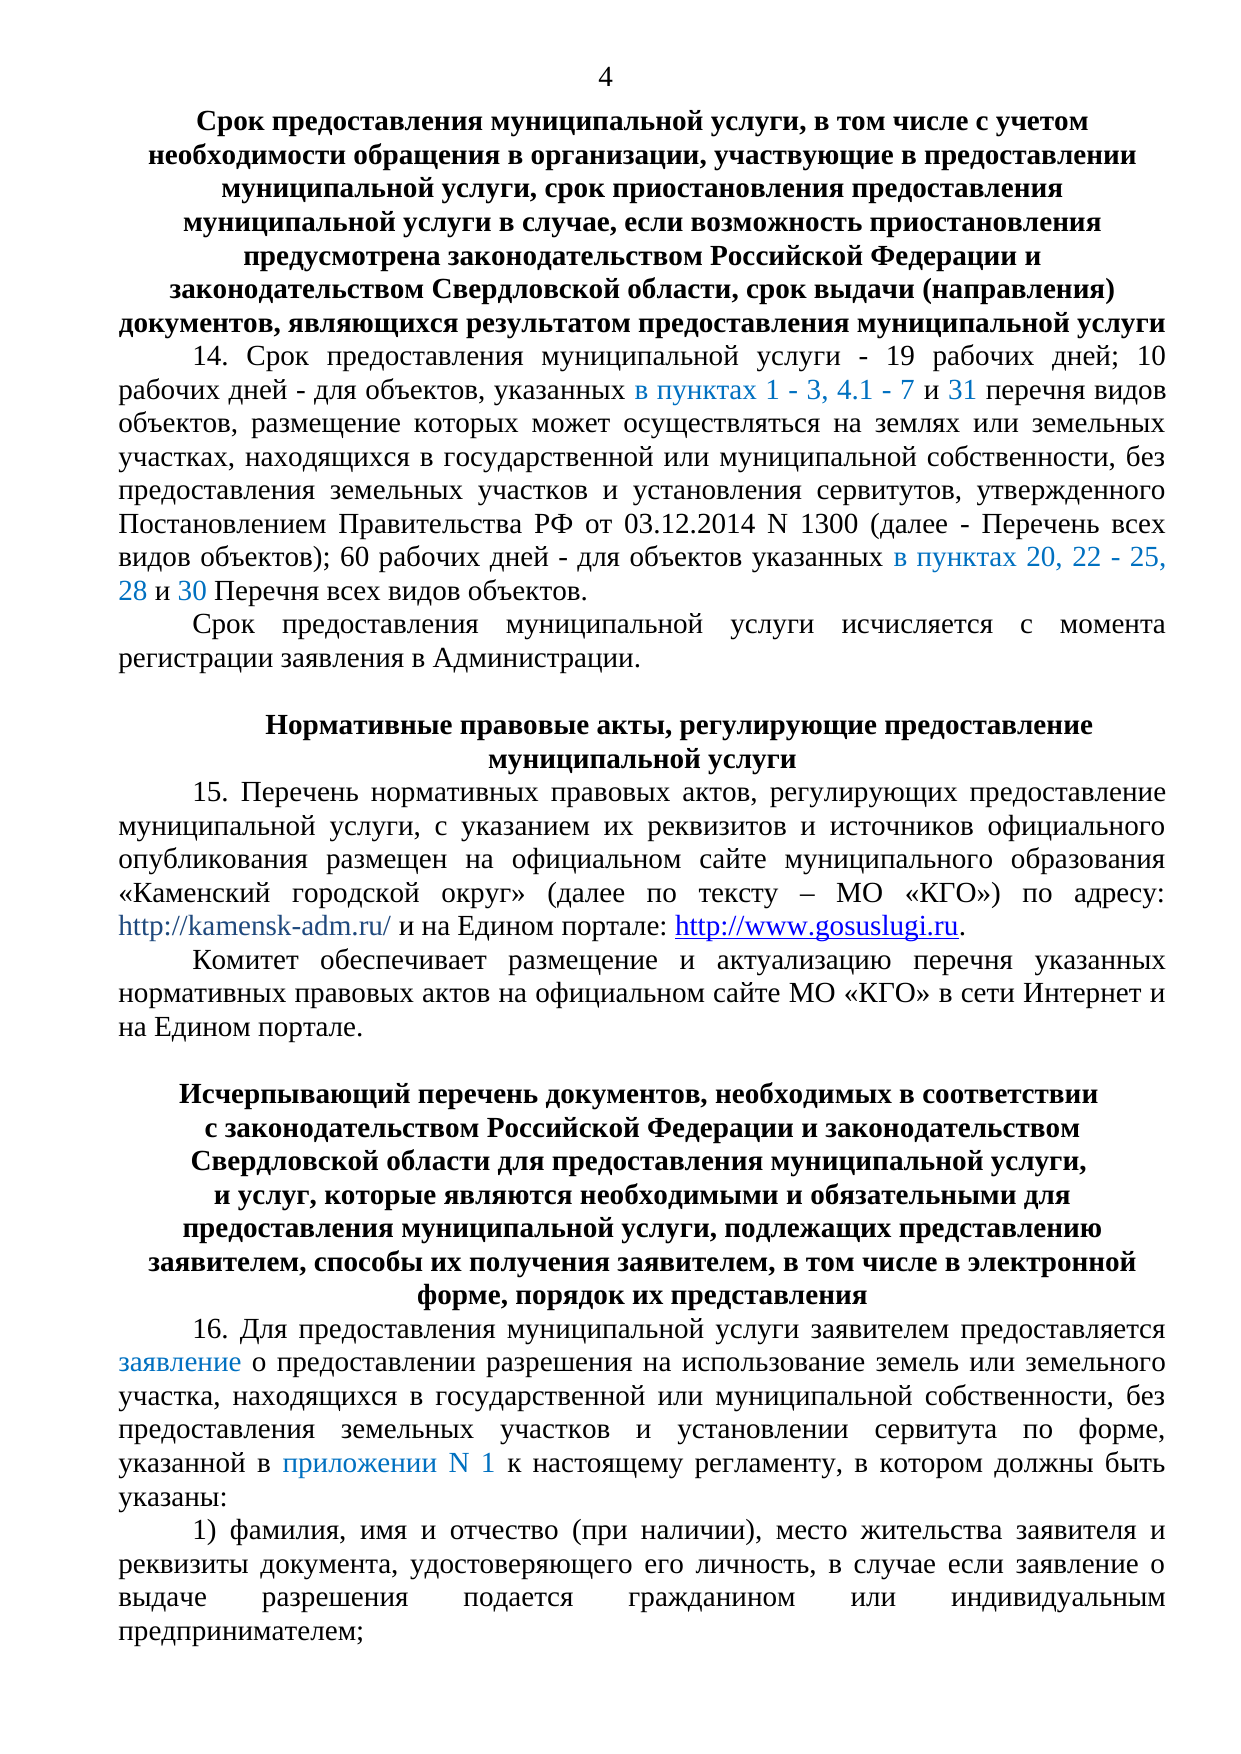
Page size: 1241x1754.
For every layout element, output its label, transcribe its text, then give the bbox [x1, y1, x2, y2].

text Срок предоставления муниципальной услуги, в том числе с учетом необходимости обращения в организации, участвующие в предоставлении муниципальной услуги, срок приостановления предоставления муниципальной услуги в случае, если возможность приостановления предусмотрена законодательством Российской Федерации и законодательством Свердловской области, срок выдачи (направления) документов, являющихся результатом предоставления муниципальной услуги [118, 103, 1167, 338]
text 16. Для предоставления муниципальной услуги заявителем предоставляется заявление о предоставлении разрешения на использование земель или земельного участка, находящихся в государственной или муниципальной собственности, без предоставления земельных участков и установлении сервитута по форме, указанной в приложении N 1 к настоящему регламенту, в котором должны быть указаны: [118, 1311, 1167, 1512]
text Нормативные правовые акты, регулирующие предоставление муниципальной услуги [118, 707, 1167, 774]
text 1) фамилия, имя и отчество (при наличии), место жительства заявителя и реквизиты документа, удостоверяющего его личность, в случае если заявление о выдаче разрешения подается гражданином или индивидуальным предпринимателем; [118, 1512, 1167, 1646]
text Исчерпывающий перечень документов, необходимых в соответствии с законодательством Российской Федерации и законодательством Свердловской области для предоставления муниципальной услуги, и услуг, которые являются необходимыми и обязательными для предоставления муниципальной услуги, подлежащих представлению заявителем, способы их получения заявителем, в том числе в электронной форме, порядок их представления [118, 1076, 1167, 1311]
text Комитет обеспечивает размещение и актуализацию перечня указанных нормативных правовых актов на официальном сайте МО «КГО» в сети Интернет и на Едином портале. [118, 942, 1167, 1043]
text Срок предоставления муниципальной услуги исчисляется с момента регистрации заявления в Администрации. [118, 607, 1167, 674]
text 15. Перечень нормативных правовых актов, регулирующих предоставление муниципальной услуги, с указанием их реквизитов и источников официального опубликования размещен на официальном сайте муниципального образования «Каменский городской округ» (далее по тексту – МО «КГО») по адресу: http://kamensk-adm.ru/ и на Едином портале: http://www.gosuslugi.ru. [118, 774, 1167, 942]
text 14. Срок предоставления муниципальной услуги - 19 рабочих дней; 10 рабочих дней - для объектов, указанных в пунктах 1 - 3, 4.1 - 7 и 31 перечня видов объектов, размещение которых может осуществляться на землях или земельных участках, находящихся в государственной или муниципальной собственности, без предоставления земельных участков и установления сервитутов, утвержденного Постановлением Правительства РФ от 03.12.2014 N 1300 (далее - Перечень всех видов объектов); 60 рабочих дней - для объектов указанных в пунктах 20, 22 - 25, 28 и 30 Перечня всех видов объектов. [118, 338, 1167, 607]
